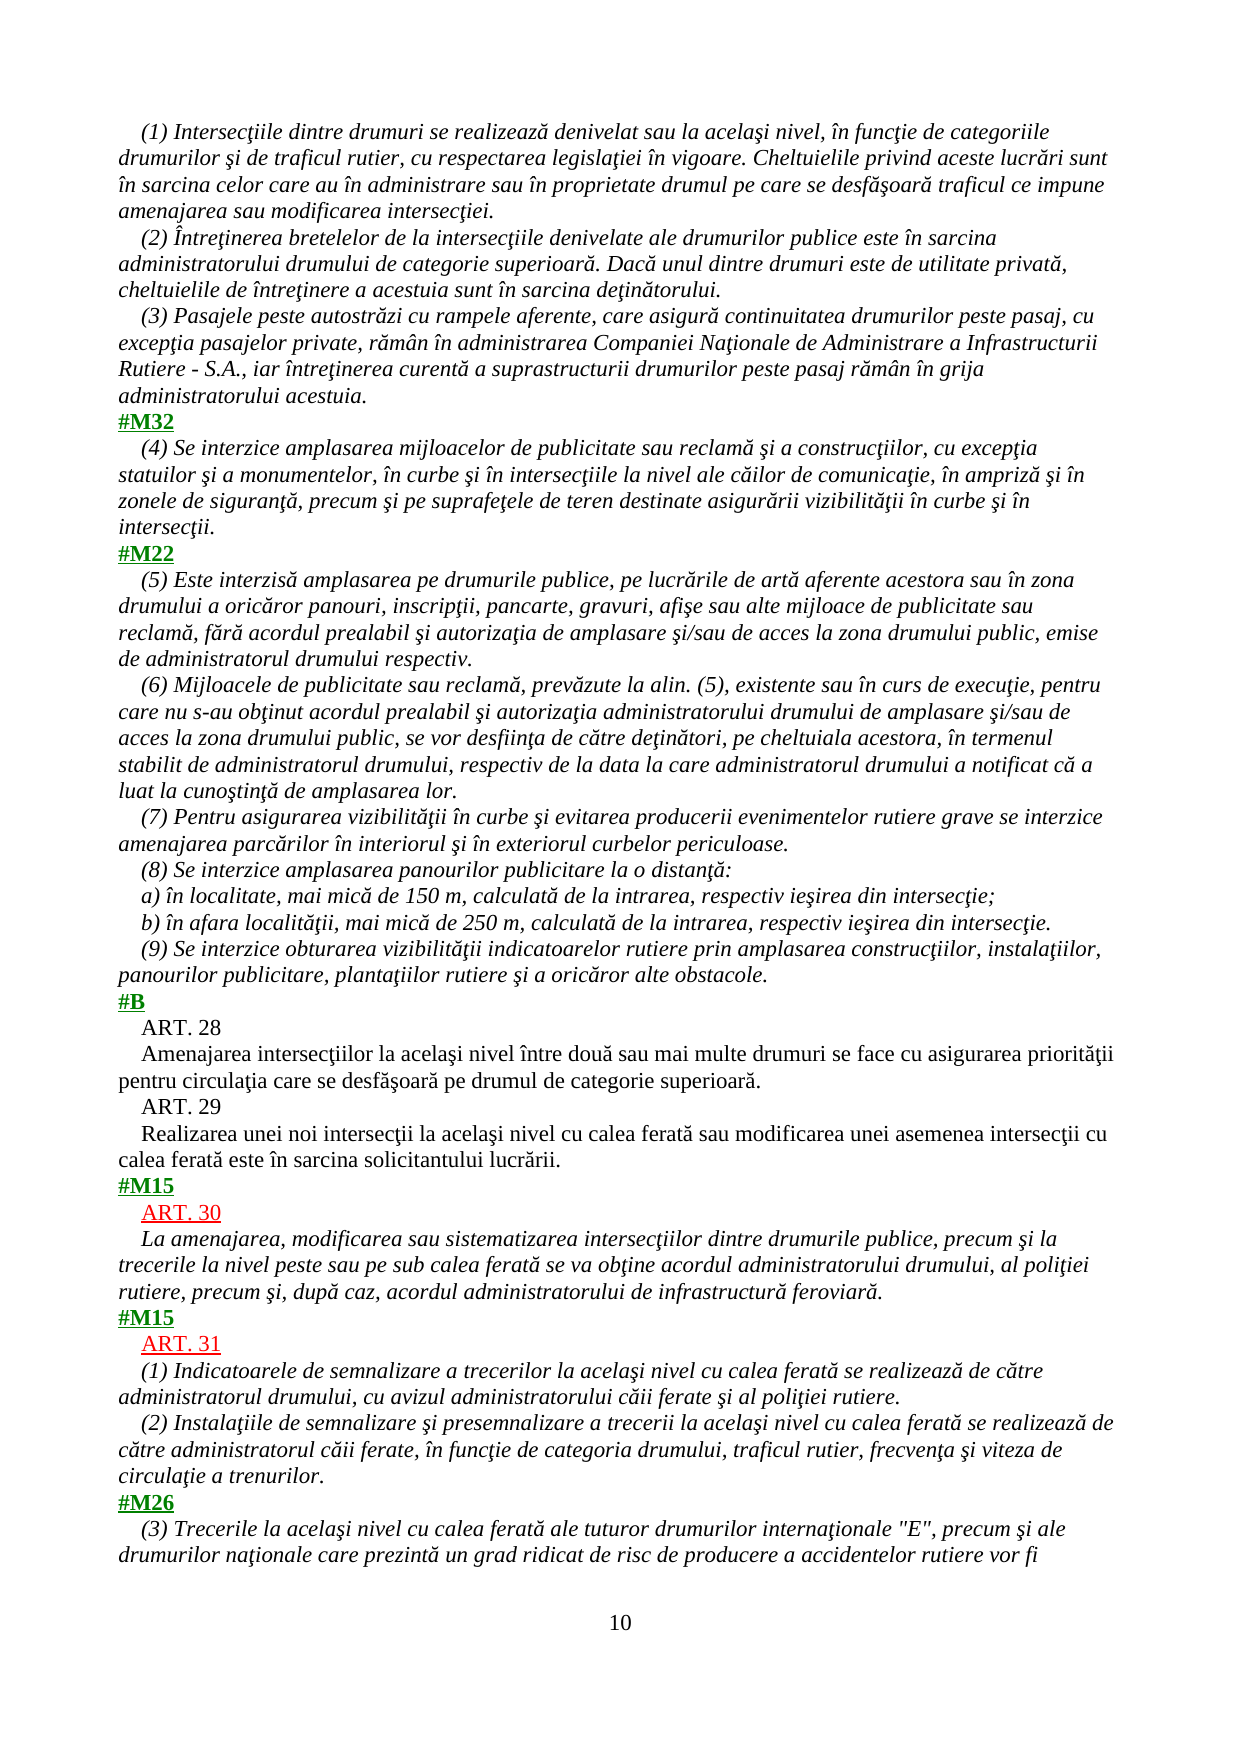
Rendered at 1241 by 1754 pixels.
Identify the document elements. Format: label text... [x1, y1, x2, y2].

text ART. 31 [118, 1330, 1122, 1357]
text La amenajarea, modificarea sau sistematizarea intersecţiilor dintre drumurile publice, precum şi la trecerile la nivel peste sau pe sub calea ferată se va obţine acordul administratorului drumului, al poliţiei rutiere, precum şi, după caz, acordul administratorului de infrastructură feroviară. [118, 1225, 1122, 1304]
text (1) Indicatoarele de semnalizare a trecerilor la acelaşi nivel cu calea ferată se realizează de către administratorul drumului, cu avizul administratorului căii ferate şi al poliţiei rutiere. [118, 1357, 1122, 1409]
text #M26 [118, 1488, 1122, 1515]
text (9) Se interzice obturarea vizibilităţii indicatoarelor rutiere prin amplasarea construcţiilor, instalaţiilor, panourilor publicitare, plantaţiilor rutiere şi a oricăror alte obstacole. [118, 935, 1122, 988]
text (4) Se interzice amplasarea mijloacelor de publicitate sau reclamă şi a construcţiilor, cu excepţia statuilor şi a monumentelor, în curbe şi în intersecţiile la nivel ale căilor de comunicaţie, în ampriză şi în zonele de siguranţă, precum şi pe suprafeţele de teren destinate asigurării vizibilităţii în curbe şi în intersecţii. [118, 434, 1122, 540]
text b) în afara localităţii, mai mică de 250 m, calculată de la intrarea, respectiv ieşirea din intersecţie. [118, 909, 1122, 935]
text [118, 1515, 1122, 1568]
text (2) Întreţinerea bretelelor de la intersecţiile denivelate ale drumurilor publice este în sarcina administratorului drumului de categorie superioară. Dacă unul dintre drumuri este de utilitate privată, cheltuielile de întreţinere a acestuia sunt în sarcina deţinătorului. [118, 223, 1122, 303]
text #M15 [118, 1304, 1122, 1330]
text (6) Mijloacele de publicitate sau reclamă, prevăzute la alin. (5), existente sau în curs de execuţie, pentru care nu s-au obţinut acordul prealabil şi autorizaţia administratorului drumului de amplasare şi/sau de acces la zona drumului public, se vor desfiinţa de către deţinători, pe cheltuiala acestora, în termenul stabilit de administratorul drumului, respectiv de la data la care administratorul drumului a notificat că a luat la cunoştinţă de amplasarea lor. [118, 672, 1122, 803]
text ART. 29 [118, 1093, 1122, 1119]
text (3) Pasajele peste autostrăzi cu rampele aferente, care asigură continuitatea drumurilor peste pasaj, cu excepţia pasajelor private, rămân în administrarea Companiei Naţionale de Administrare a Infrastructurii Rutiere - S.A., iar întreţinerea curentă a suprastructurii drumurilor peste pasaj rămân în grija administratorului acestuia. [118, 303, 1122, 408]
text (1) Intersecţiile dintre drumuri se realizează denivelat sau la acelaşi nivel, în funcţie de categoriile drumurilor şi de traficul rutier, cu respectarea legislaţiei în vigoare. Cheltuielile privind aceste lucrări sunt în sarcina celor care au în administrare sau în proprietate drumul pe care se desfăşoară traficul ce impune amenajarea sau modificarea intersecţiei. [118, 118, 1122, 223]
text (5) Este interzisă amplasarea pe drumurile publice, pe lucrările de artă aferente acestora sau în zona drumului a oricăror panouri, inscripţii, pancarte, gravuri, afişe sau alte mijloace de publicitate sau reclamă, fără acordul prealabil şi autorizaţia de amplasare şi/sau de acces la zona drumului public, emise de administratorul drumului respectiv. [118, 566, 1122, 672]
text Amenajarea intersecţiilor la acelaşi nivel între două sau mai multe drumuri se face cu asigurarea priorităţii pentru circulaţia care se desfăşoară pe drumul de categorie superioară. [118, 1041, 1122, 1093]
text (2) Instalaţiile de semnalizare şi presemnalizare a trecerii la acelaşi nivel cu calea ferată se realizează de către administratorul căii ferate, în funcţie de categoria drumului, traficul rutier, frecvenţa şi viteza de circulaţie a trenurilor. [118, 1409, 1122, 1488]
text a) în localitate, mai mică de 150 m, calculată de la intrarea, respectiv ieşirea din intersecţie; [118, 882, 1122, 909]
text ART. 30 [118, 1199, 1122, 1225]
text ART. 28 [118, 1014, 1122, 1041]
text #B [118, 988, 1122, 1014]
text #M15 [118, 1172, 1122, 1199]
text (8) Se interzice amplasarea panourilor publicitare la o distanţă: [118, 856, 1122, 882]
text #M22 [118, 540, 1122, 566]
text #M32 [118, 408, 1122, 434]
text Realizarea unei noi intersecţii la acelaşi nivel cu calea ferată sau modificarea unei asemenea intersecţii cu calea ferată este în sarcina solicitantului lucrării. [118, 1119, 1122, 1172]
text (7) Pentru asigurarea vizibilităţii în curbe şi evitarea producerii evenimentelor rutiere grave se interzice amenajarea parcărilor în interiorul şi în exteriorul curbelor periculoase. [118, 803, 1122, 856]
